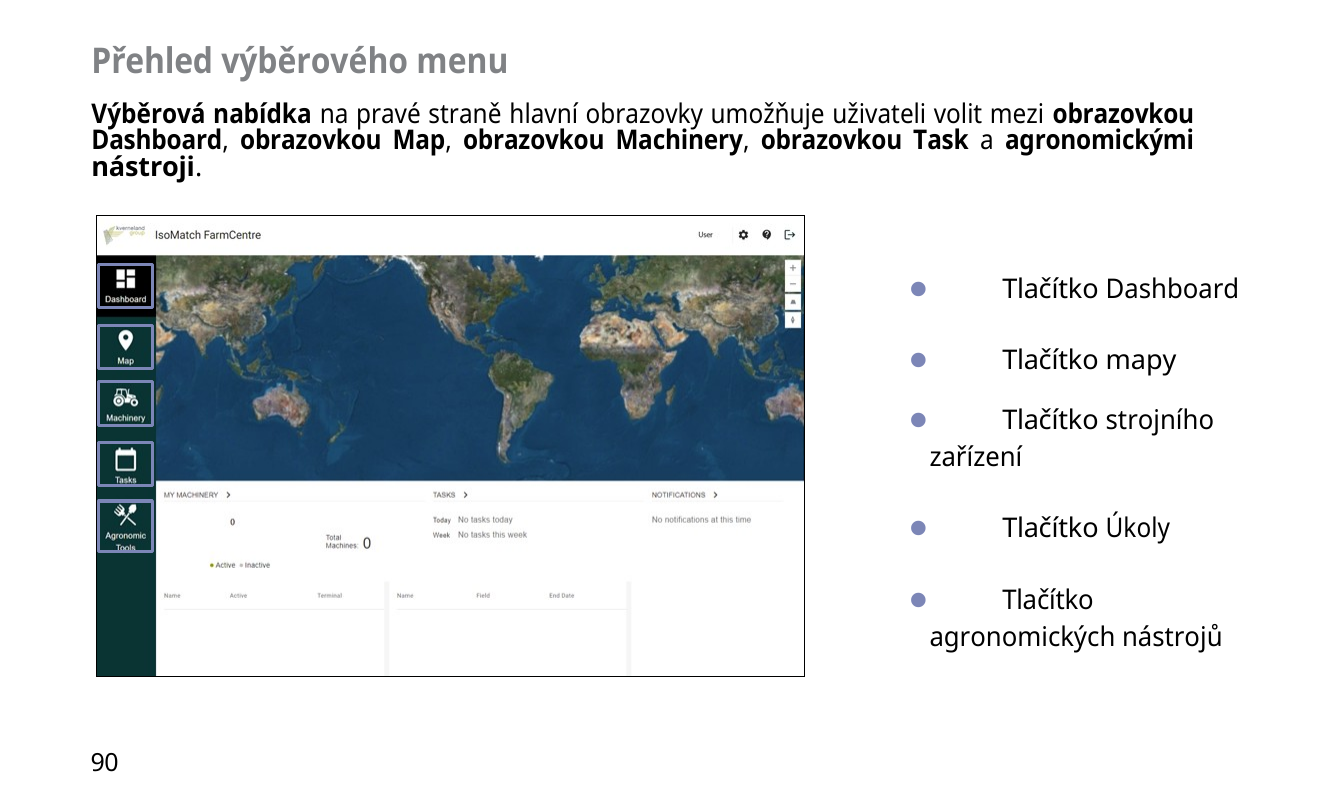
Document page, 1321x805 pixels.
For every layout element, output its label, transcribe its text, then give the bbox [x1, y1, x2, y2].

list Tlačítko mapy [909, 340, 1258, 377]
picture [100, 383, 151, 424]
text Výběrová nabídka na pravé straně hlavní obrazovky umožňuje uživateli volit mezi obrazovkou Dashboard, obrazovkou Map, obrazovkou Machinery, obrazovkou Task a agronomickými nástroji. [91, 102, 1194, 185]
picture [100, 327, 151, 367]
list Tlačítko Dashboard [909, 269, 1258, 306]
subtitle Přehled výběrového menu [91, 35, 1258, 83]
picture [100, 266, 151, 306]
list Tlačítko Úkoly [909, 508, 1258, 545]
list Tlačítko agronomických nástrojů [909, 580, 1258, 654]
list Tlačítko strojního zařízení [909, 401, 1258, 474]
picture [100, 503, 151, 550]
picture [97, 216, 804, 676]
picture [100, 444, 151, 484]
